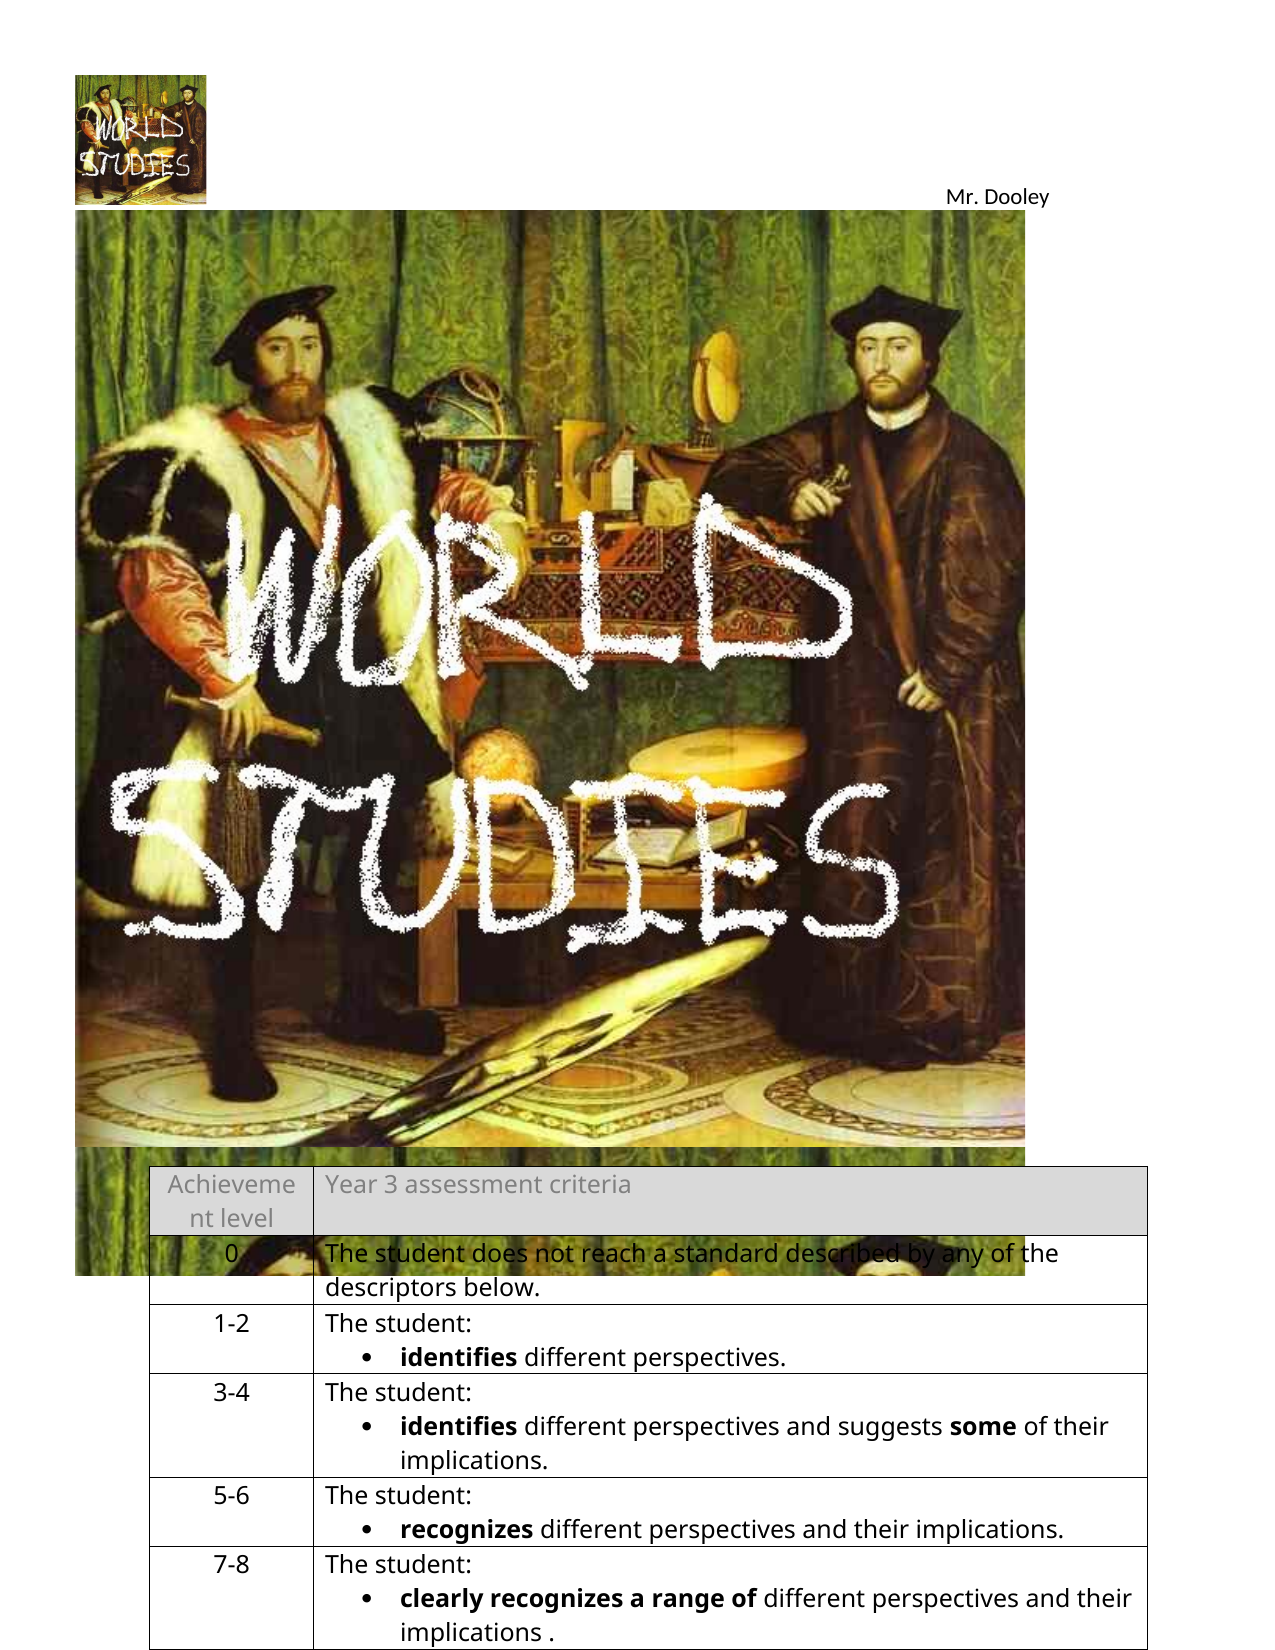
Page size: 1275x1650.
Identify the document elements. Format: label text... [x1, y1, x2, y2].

table_header Year 3 assessment criteria [314, 1167, 1147, 1235]
table_cell 3-4 [150, 1374, 313, 1477]
picture [75, 210, 1025, 1276]
table_cell 1-2 [150, 1305, 313, 1373]
table_cell The student: identifies different perspectives and suggests some of their implications. [314, 1374, 1147, 1477]
table_cell 7-8 [150, 1547, 313, 1649]
table_cell The student: recognizes different perspectives and their implications. [314, 1478, 1147, 1546]
picture [75, 75, 207, 205]
table_header Achievement level [150, 1167, 313, 1235]
table_cell 0 [150, 1236, 313, 1304]
table_cell 5-6 [150, 1478, 313, 1546]
table_cell The student does not reach a standard described by any of the descriptors below. [314, 1236, 1147, 1304]
table_cell The student: clearly recognizes a range of different perspectives and their implications . [314, 1547, 1147, 1649]
table_cell The student: identifies different perspectives. [314, 1305, 1147, 1373]
